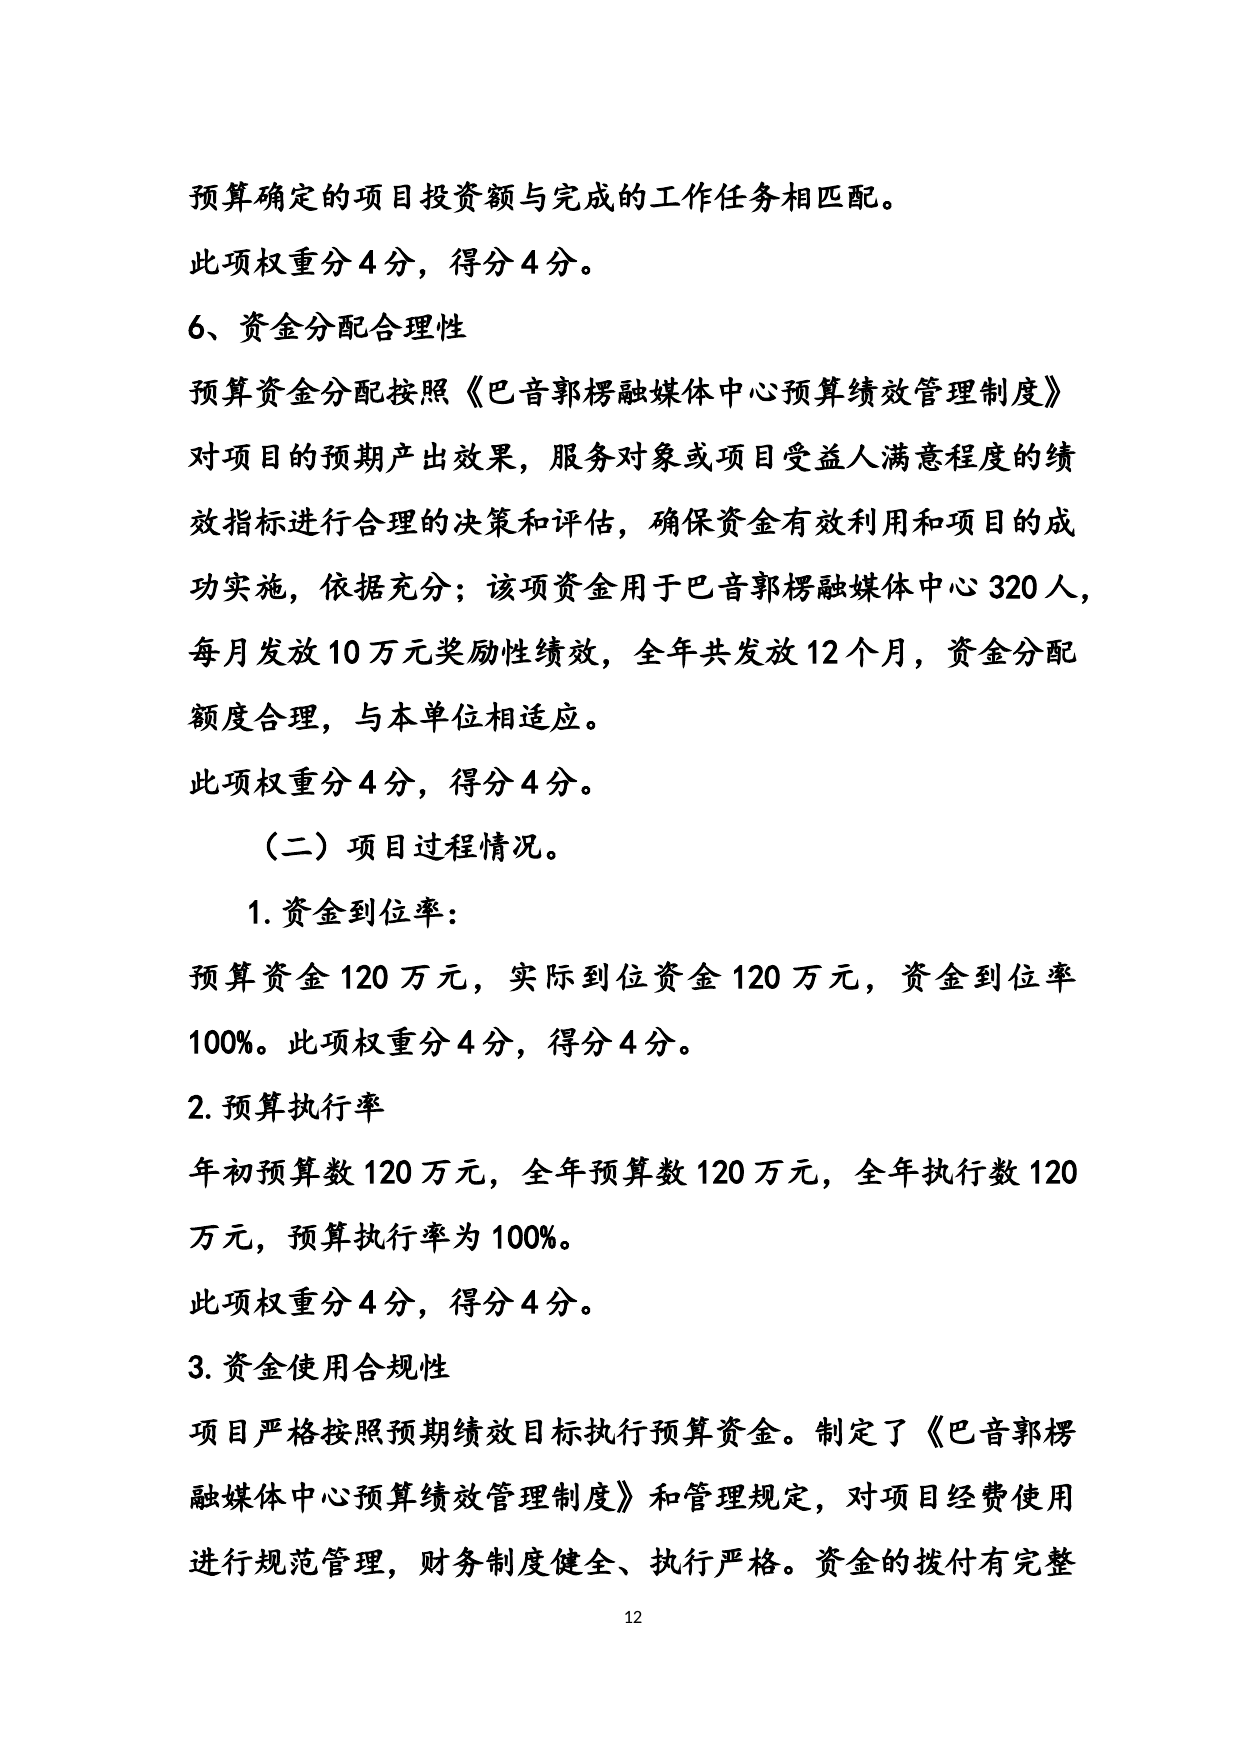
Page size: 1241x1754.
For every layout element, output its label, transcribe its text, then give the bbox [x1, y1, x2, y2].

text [187, 877, 1078, 1592]
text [187, 162, 1078, 812]
text （二）项目过程情况。 [187, 812, 1078, 877]
